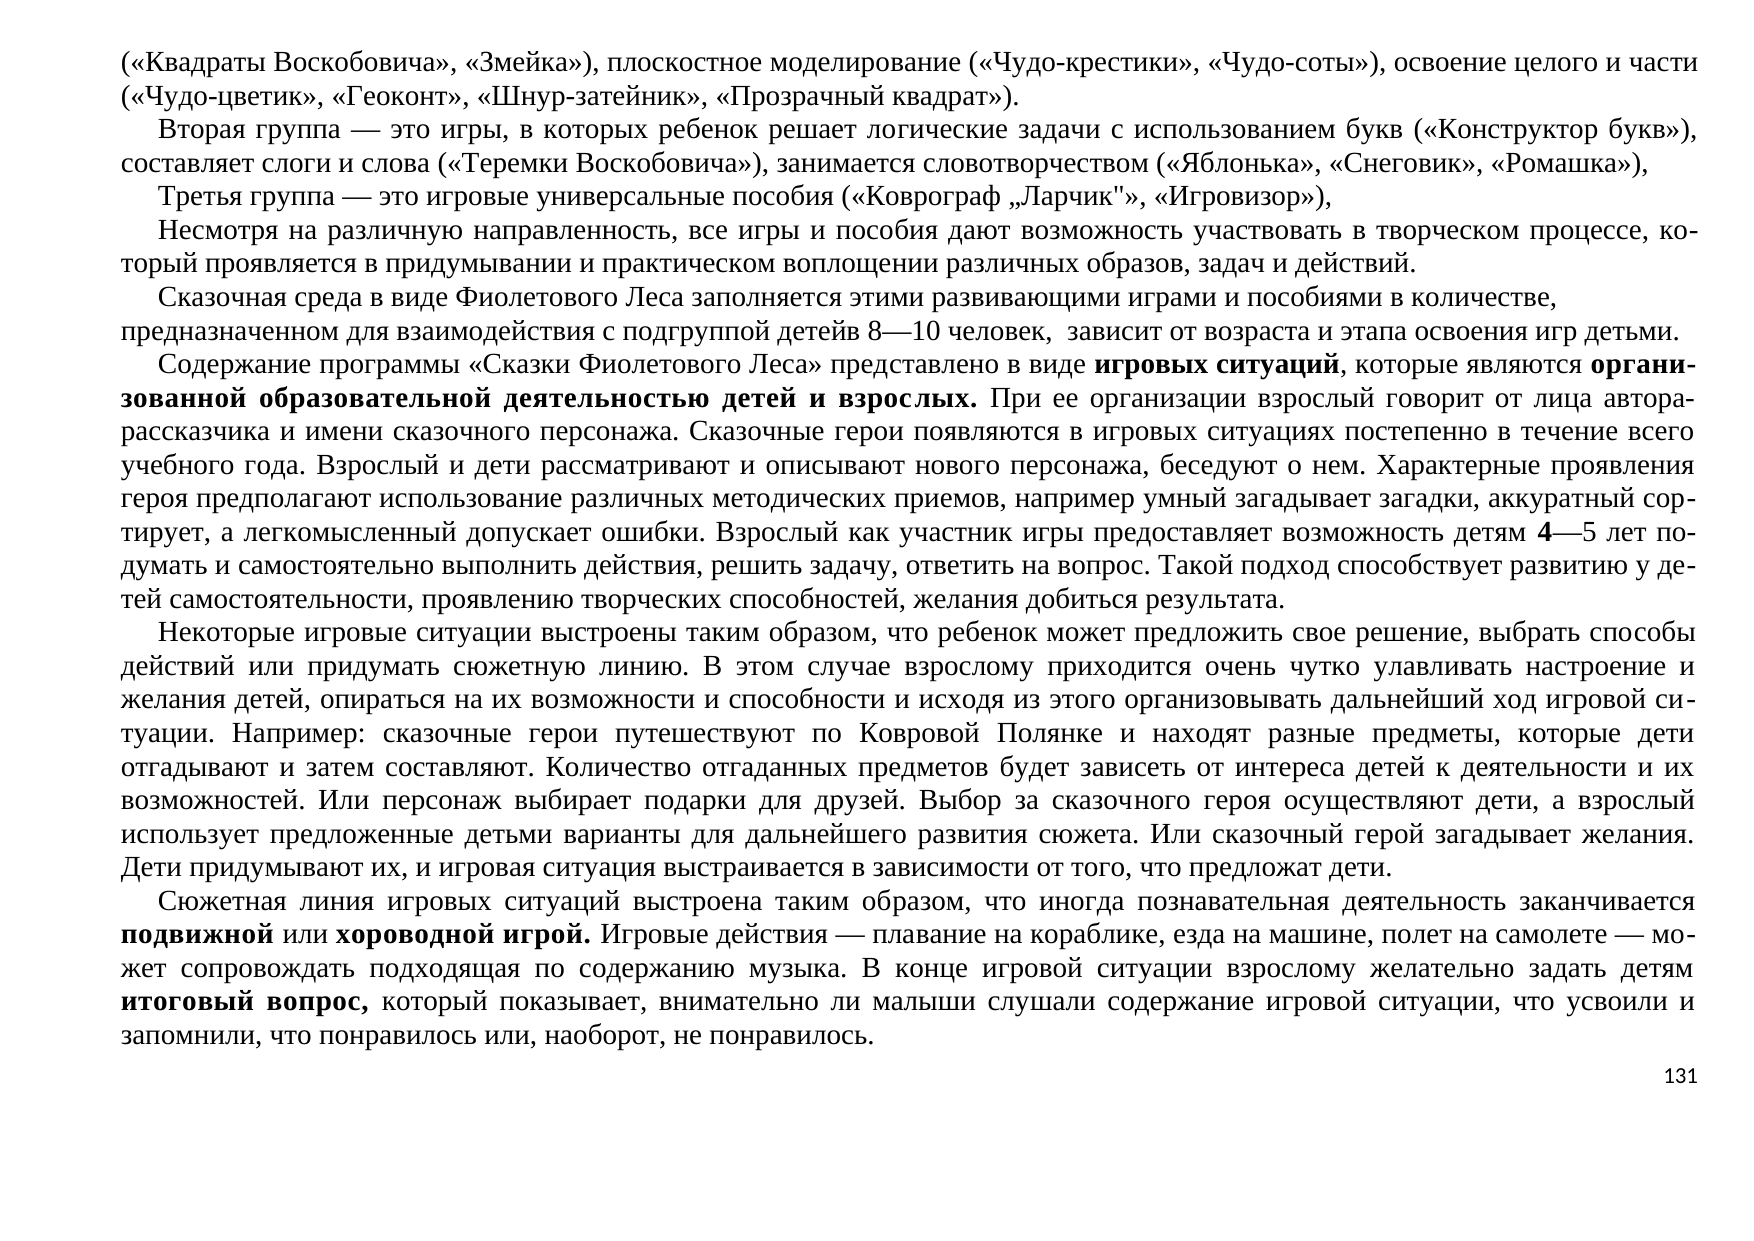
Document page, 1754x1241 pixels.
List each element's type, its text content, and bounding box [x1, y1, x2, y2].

text Несмотря на различную направленность, все игры и пособия дают возможность участвовать в творческом процессе, который проявляется в придумывании и практическом воплощении различных образов, задач и действий. [121, 212, 1698, 279]
text Некоторые игровые ситуации выстроены таким образом, что ребенок может предложить свое решение, выбрать способы действий или придумать сюжетную линию. В этом случае взрослому приходится очень чутко улавливать настроение и желания детей, опираться на их возможности и способности и исходя из этого организовывать дальнейший ход игровой ситуации. Например: сказочные герои путешествуют по Ковровой Полянке и находят разные предметы, которые дети отгадывают и затем составляют. Количество отгаданных предметов будет зависеть от интереса детей к деятельности и их возможностей. Или персонаж выбирает подарки для друзей. Выбор за сказочного героя осуществляют дети, а взрослый использует предложенные детьми варианты для дальнейшего развития сюжета. Или сказочный герой загадывает желания. Дети придумывают их, и игровая ситуация выстраивается в зависимости от того, что предложат дети. [121, 614, 1696, 883]
text Сюжетная линия игровых ситуаций выстроена таким образом, что иногда познавательная деятельность заканчивается подвижной или хороводной игрой. Игровые действия — плавание на кораблике, езда на машине, полет на самолете — может сопровождать подходящая по содержанию музыка. В конце игровой ситуации взрослому желательно задать детям итоговый вопрос, который показывает, внимательно ли малыши слушали содержание игровой ситуации, что усвоили и запомнили, что понравилось или, наоборот, не понравилось. [121, 883, 1696, 1051]
text Сказочная среда в виде Фиолетового Леса заполняется этими развивающими играми и пособиями в количестве, предназначенном для взаимодействия с подгруппой детейв 8—10 человек, зависит от возраста и этапа освоения игр детьми. [121, 279, 1698, 346]
text Содержание программы «Сказки Фиолетового Леса» представлено в виде игровых ситуаций, которые являются организованной образовательной деятельностью детей и взрослых. При ее организации взрослый говорит от лица автора- рассказчика и имени сказочного персонажа. Сказочные герои появляются в игровых ситуациях постепенно в течение всего учебного года. Взрослый и дети рассматривают и описывают нового персонажа, беседуют о нем. Характерные проявления героя предполагают использование различных методических приемов, например умный загадывает загадки, аккуратный сортирует, а легкомысленный допускает ошибки. Взрослый как участник игры предоставляет возможность детям 4—5 лет подумать и самостоятельно выполнить действия, решить задачу, ответить на вопрос. Такой подход способствует развитию у детей самостоятельности, проявлению творческих способностей, желания добиться результата. [121, 346, 1696, 614]
text Вторая группа — это игры, в которых ребенок решает логические задачи с использованием букв («Конструктор букв»), составляет слоги и слова («Теремки Воскобовича»), занимается словотворчеством («Яблонька», «Снеговик», «Ромашка»), [121, 111, 1698, 178]
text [121, 44, 1698, 111]
text Третья группа — это игровые универсальные пособия («Коврограф „Ларчик"», «Игровизор»), [121, 178, 1698, 212]
